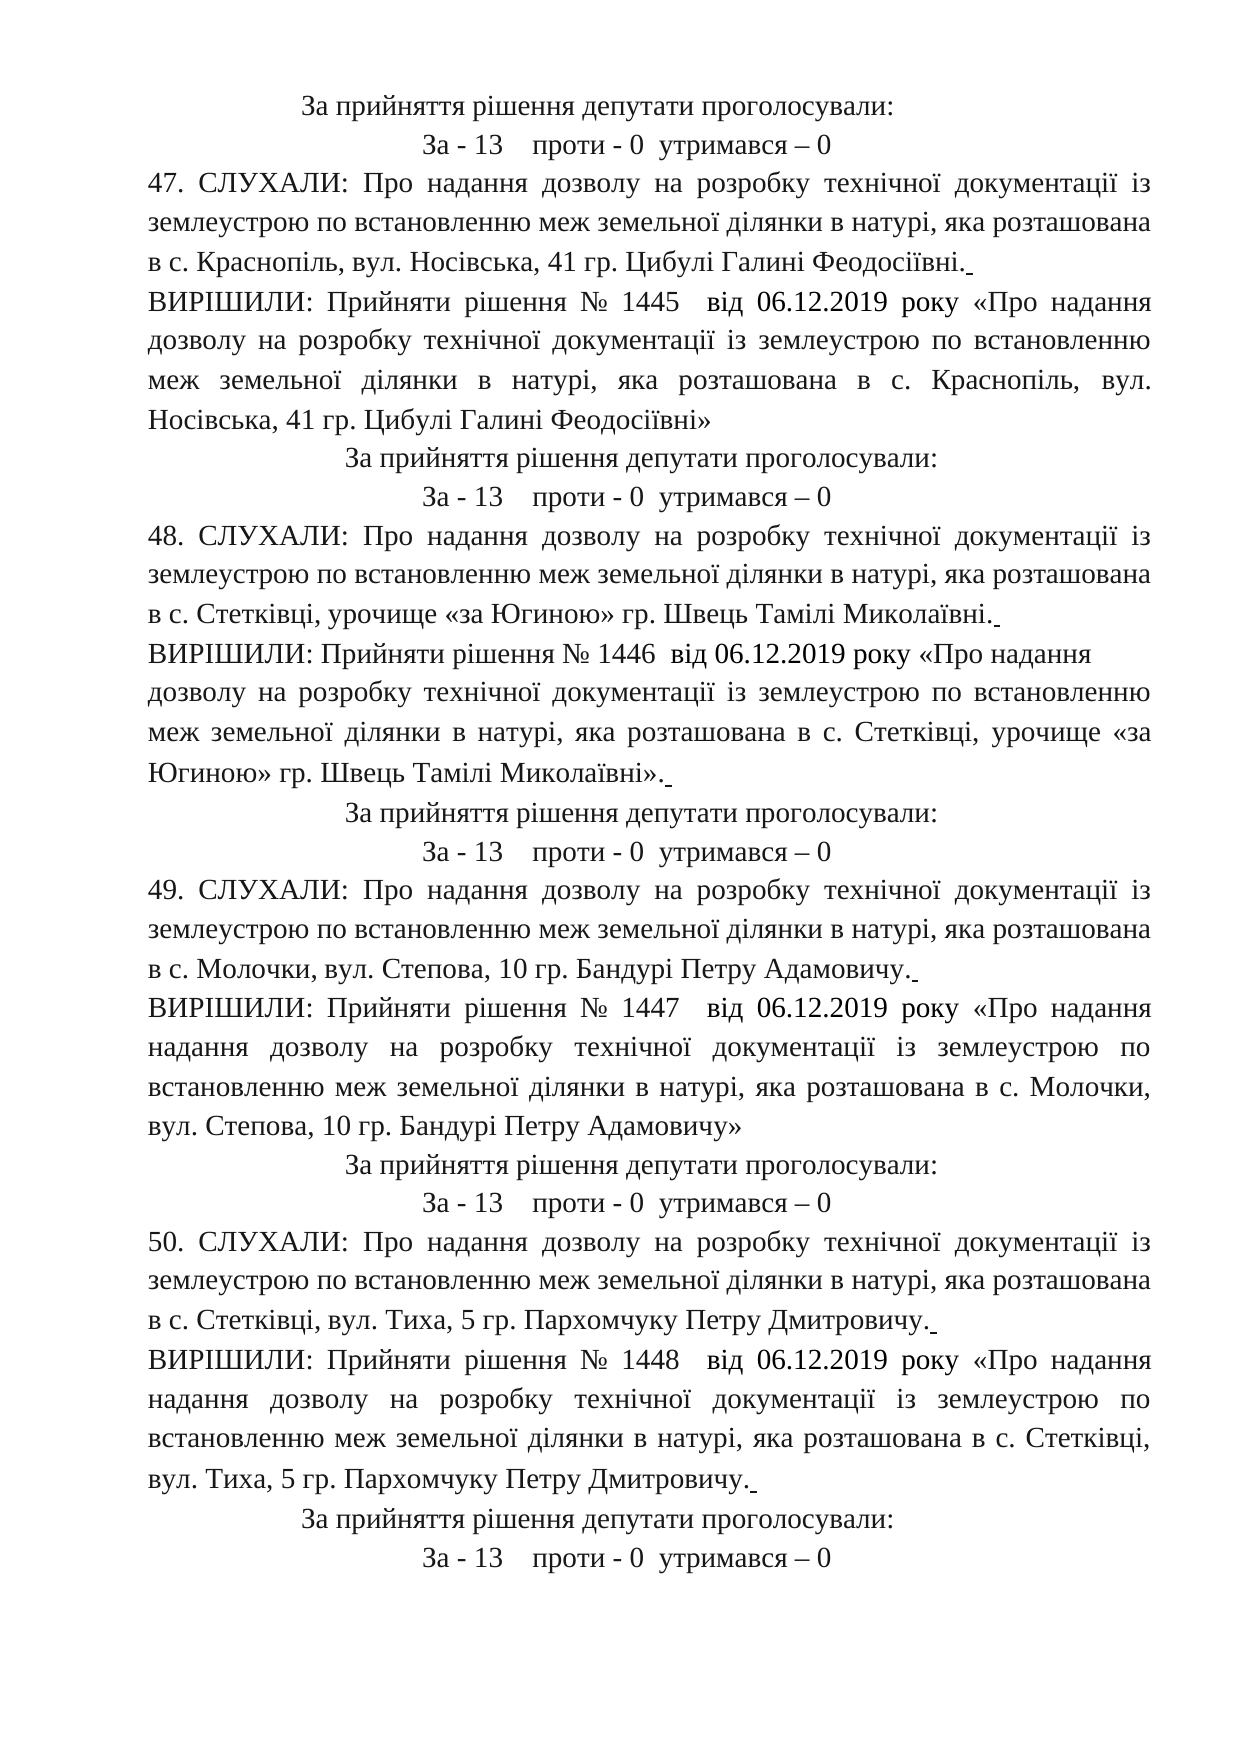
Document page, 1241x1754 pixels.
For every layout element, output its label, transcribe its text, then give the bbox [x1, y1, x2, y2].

list За прийняття рішення депутати проголосували: [148, 441, 1152, 474]
list За прийняття рішення депутати проголосували: [148, 1147, 1152, 1180]
list За прийняття рішення депутати проголосували: [148, 1501, 1152, 1535]
list За - 13 проти - 0 утримався – 0 [148, 1185, 1152, 1219]
list ВИРІШИЛИ: Прийняти рішення № 1445 від 06.12.2019 року «Про надання дозволу на розробку технічної документації із землеустрою по встановленню меж земельної ділянки в натурі, яка розташована в с. Краснопіль, вул. Носівська, 41 гр. Цибулі Галині Феодосіївні» [148, 284, 1152, 436]
list ВИРІШИЛИ: Прийняти рішення № 1446 від 06.12.2019 року «Про надання [148, 636, 1152, 669]
list За - 13 проти - 0 утримався – 0 [148, 127, 1152, 161]
list ВИРІШИЛИ: Прийняти рішення № 1447 від 06.12.2019 року «Про надання надання дозволу на розробку технічної документації із землеустрою по встановленню меж земельної ділянки в натурі, яка розташована в с. Молочки, вул. Степова, 10 гр. Бандурі Петру Адамовичу» [148, 991, 1152, 1142]
list 48. СЛУХАЛИ: Про надання дозволу на розробку технічної документації із землеустрою по встановленню меж земельної ділянки в натурі, яка розташована в с. Стетківці, урочище «за Югиною» гр. Швець Тамілі Миколаївні. [148, 518, 1152, 631]
list 50. СЛУХАЛИ: Про надання дозволу на розробку технічної документації із землеустрою по встановленню меж земельної ділянки в натурі, яка розташована в с. Стетківці, вул. Тиха, 5 гр. Пархомчуку Петру Дмитровичу. [148, 1224, 1152, 1337]
list За - 13 проти - 0 утримався – 0 [148, 479, 1152, 513]
list 47. СЛУХАЛИ: Про надання дозволу на розробку технічної документації із землеустрою по встановленню меж земельної ділянки в натурі, яка розташована в с. Краснопіль, вул. Носівська, 41 гр. Цибулі Галині Феодосіївні. [148, 166, 1152, 279]
list За прийняття рішення депутати проголосували: [148, 795, 1152, 829]
list За - 13 проти - 0 утримався – 0 [148, 834, 1152, 867]
list ВИРІШИЛИ: Прийняти рішення № 1448 від 06.12.2019 року «Про надання надання дозволу на розробку технічної документації із землеустрою по встановленню меж земельної ділянки в натурі, яка розташована в с. Стетківці, вул. Тиха, 5 гр. Пархомчуку Петру Дмитровичу. [148, 1342, 1152, 1496]
list За - 13 проти - 0 утримався – 0 [148, 1540, 1152, 1573]
list дозволу на розробку технічної документації із землеустрою по встановленню меж земельної ділянки в натурі, яка розташована в с. Стетківці, урочище «за Югиною» гр. Швець Тамілі Миколаївні». [148, 674, 1152, 790]
list 49. СЛУХАЛИ: Про надання дозволу на розробку технічної документації із землеустрою по встановленню меж земельної ділянки в натурі, яка розташована в с. Молочки, вул. Степова, 10 гр. Бандурі Петру Адамовичу. [148, 872, 1152, 985]
list За прийняття рішення депутати проголосували: [148, 88, 1152, 122]
